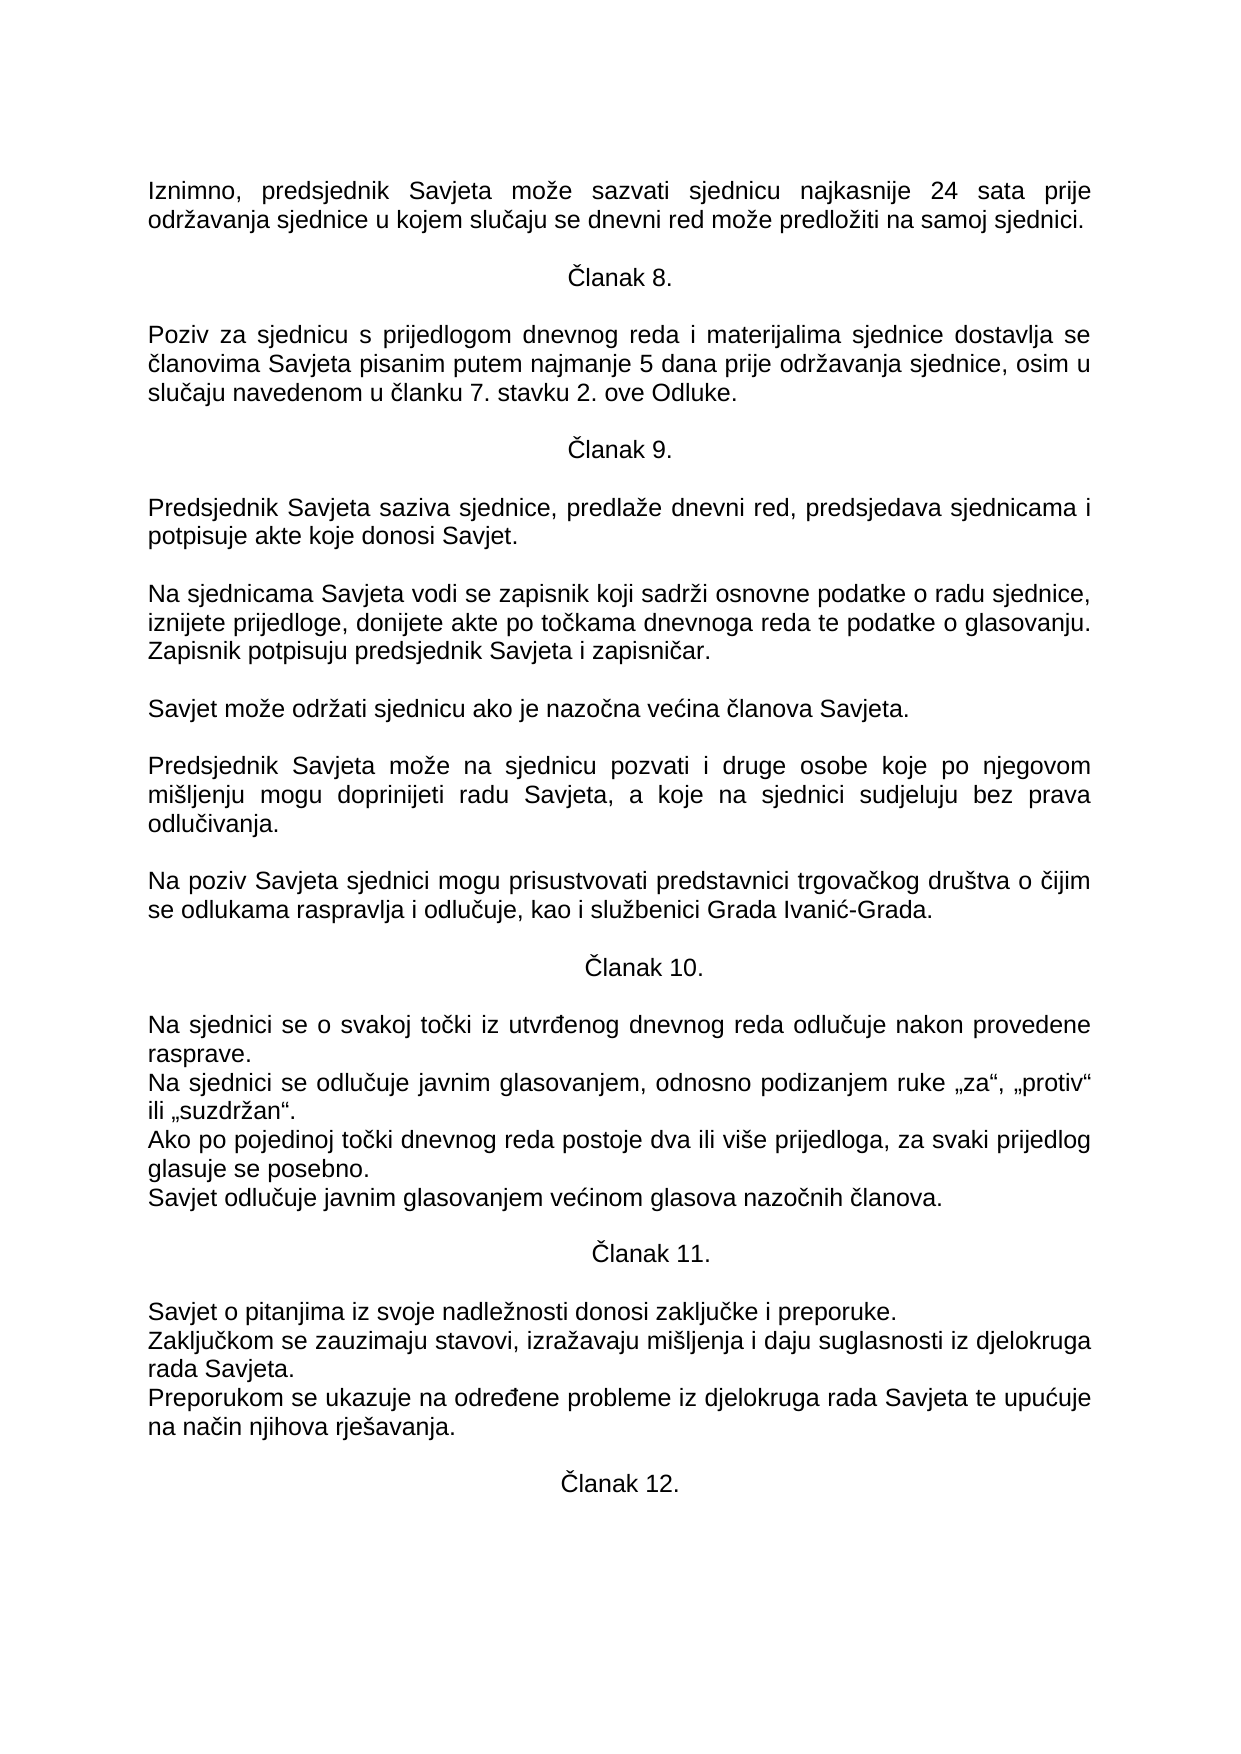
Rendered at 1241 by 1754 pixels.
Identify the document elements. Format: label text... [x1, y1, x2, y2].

text Savjet o pitanjima iz svoje nadležnosti donosi zaključke i preporuke. [148, 1297, 1093, 1326]
text Predsjednik Savjeta može na sjednicu pozvati i druge osobe koje po njegovom mišljenju mogu doprinijeti radu Savjeta, a koje na sjednici sudjeluju bez prava odlučivanja. [148, 751, 1093, 838]
text Članak 8. [148, 263, 1093, 291]
text Iznimno, predsjednik Savjeta može sazvati sjednicu najkasnije 24 sata prije održavanja sjednice u kojem slučaju se dnevni red može predložiti na samoj sjednici. [148, 176, 1093, 234]
text Zaključkom se zauzimaju stavovi, izražavaju mišljenja i daju suglasnosti iz djelokruga rada Savjeta. [148, 1326, 1093, 1383]
text Preporukom se ukazuje na određene probleme iz djelokruga rada Savjeta te upućuje na način njihova rješavanja. [148, 1383, 1093, 1441]
text Poziv za sjednicu s prijedlogom dnevnog reda i materijalima sjednice dostavlja se članovima Savjeta pisanim putem najmanje 5 dana prije održavanja sjednice, osim u slučaju navedenom u članku 7. stavku 2. ove Odluke. [148, 320, 1093, 406]
text Savjet odlučuje javnim glasovanjem većinom glasova nazočnih članova. [148, 1183, 1093, 1211]
text Na sjednici se odlučuje javnim glasovanjem, odnosno podizanjem ruke „za“, „protiv“ ili „suzdržan“. [148, 1068, 1093, 1125]
text Na sjednici se o svakoj točki iz utvrđenog dnevnog reda odlučuje nakon provedene rasprave. [148, 1010, 1093, 1068]
text Članak 11. [148, 1239, 1093, 1268]
text Članak 12. [148, 1469, 1093, 1498]
text Na sjednicama Savjeta vodi se zapisnik koji sadrži osnovne podatke o radu sjednice, iznijete prijedloge, donijete akte po točkama dnevnoga reda te podatke o glasovanju. Zapisnik potpisuju predsjednik Savjeta i zapisničar. [148, 579, 1093, 665]
text Članak 10. [148, 953, 1093, 981]
text Ako po pojedinoj točki dnevnog reda postoje dva ili više prijedloga, za svaki prijedlog glasuje se posebno. [148, 1125, 1093, 1183]
text Na poziv Savjeta sjednici mogu prisustvovati predstavnici trgovačkog društva o čijim se odlukama raspravlja i odlučuje, kao i službenici Grada Ivanić-Grada. [148, 866, 1093, 924]
text Predsjednik Savjeta saziva sjednice, predlaže dnevni red, predsjedava sjednicama i potpisuje akte koje donosi Savjet. [148, 493, 1093, 550]
text Savjet može održati sjednicu ako je nazočna većina članova Savjeta. [148, 694, 1093, 723]
text Članak 9. [148, 435, 1093, 464]
